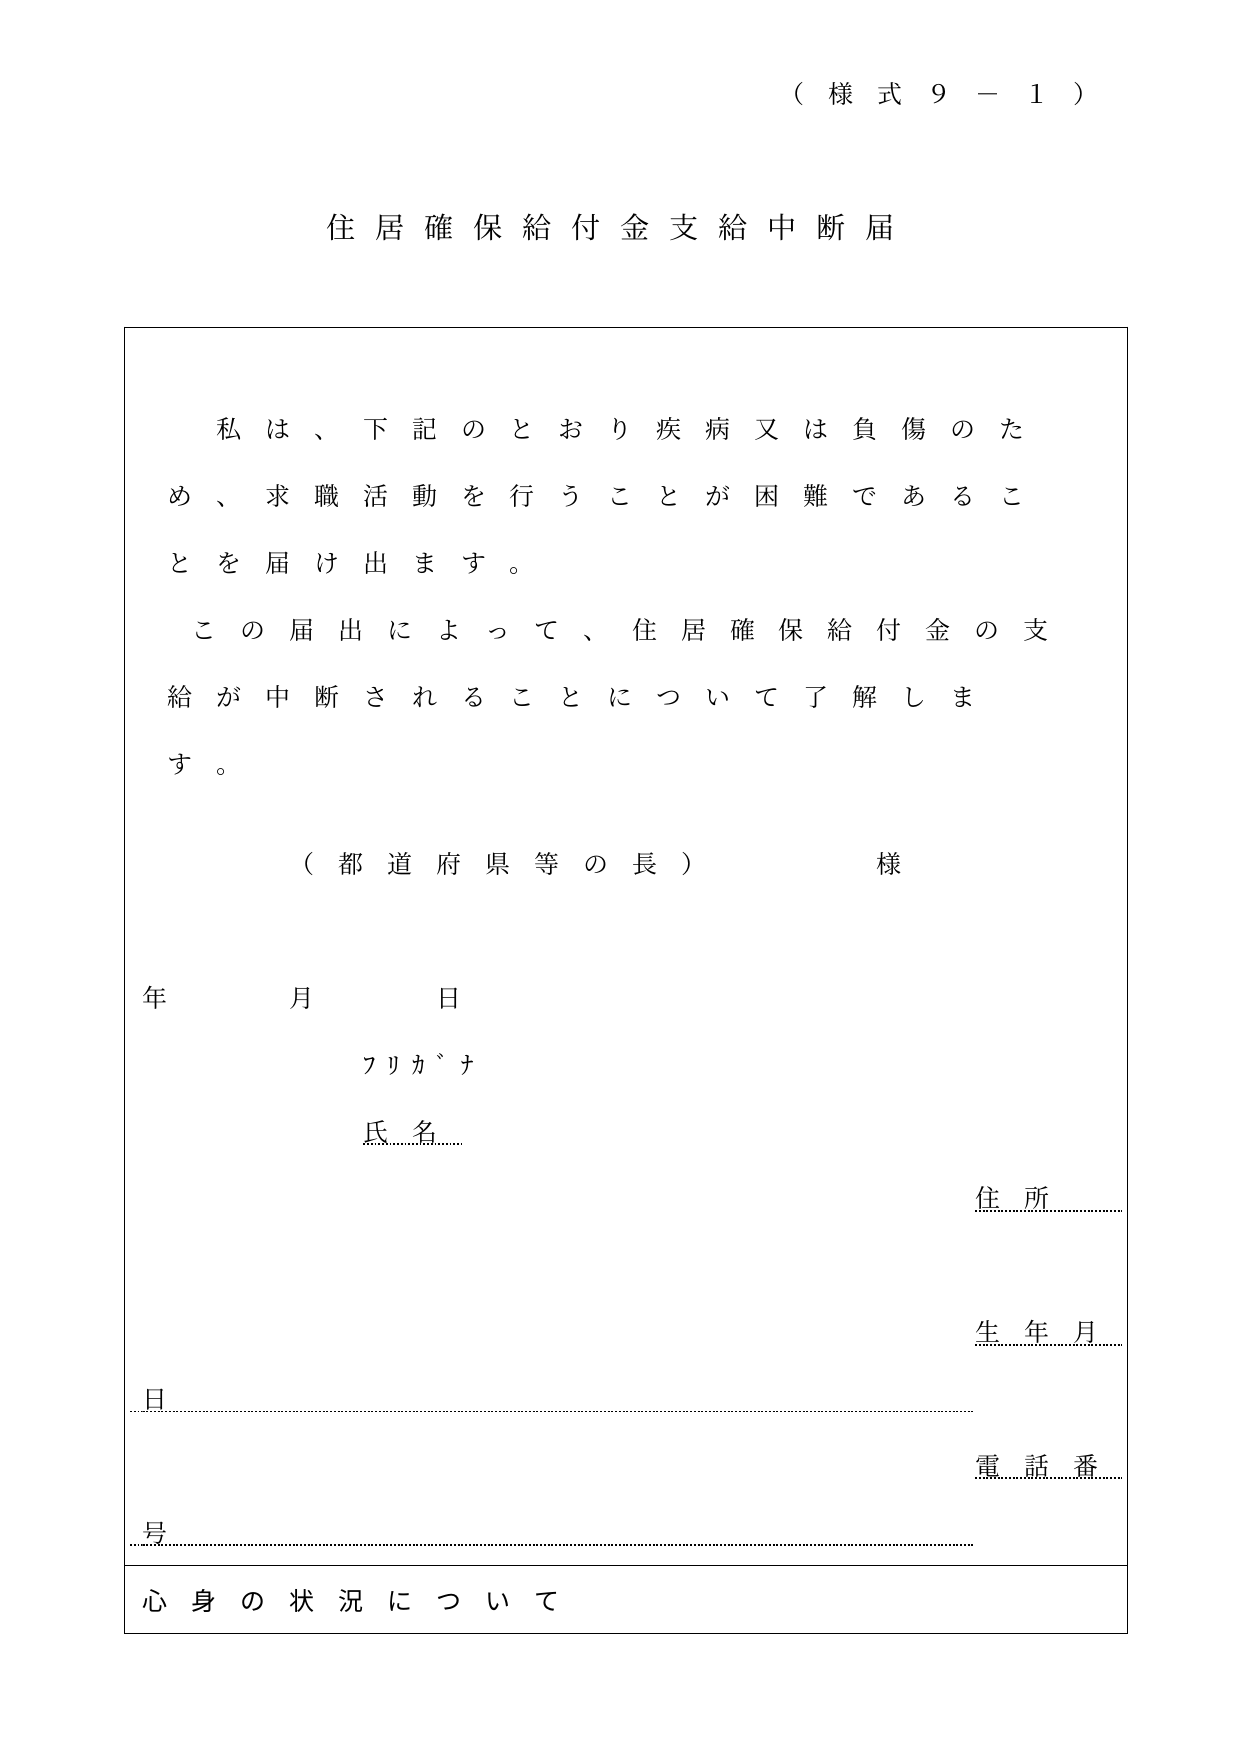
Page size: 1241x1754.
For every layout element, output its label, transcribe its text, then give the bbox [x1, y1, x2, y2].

table_header 私は、下記のとおり疾病又は負傷のため、求職活動を行うことが困難であることを届け出ます。 この届出によって、住居確保給付金の支給が中断されることについて了解します。 （都道府県等の長） 様 年 月 日 ﾌﾘｶﾞﾅ 氏名 住所 生年月日 電話番号 [125, 328, 1127, 1565]
table_cell 心身の状況について [125, 1566, 1127, 1633]
text 住居確保給付金支給中断届 [118, 193, 1122, 260]
text （様式９－１） [118, 59, 1122, 126]
